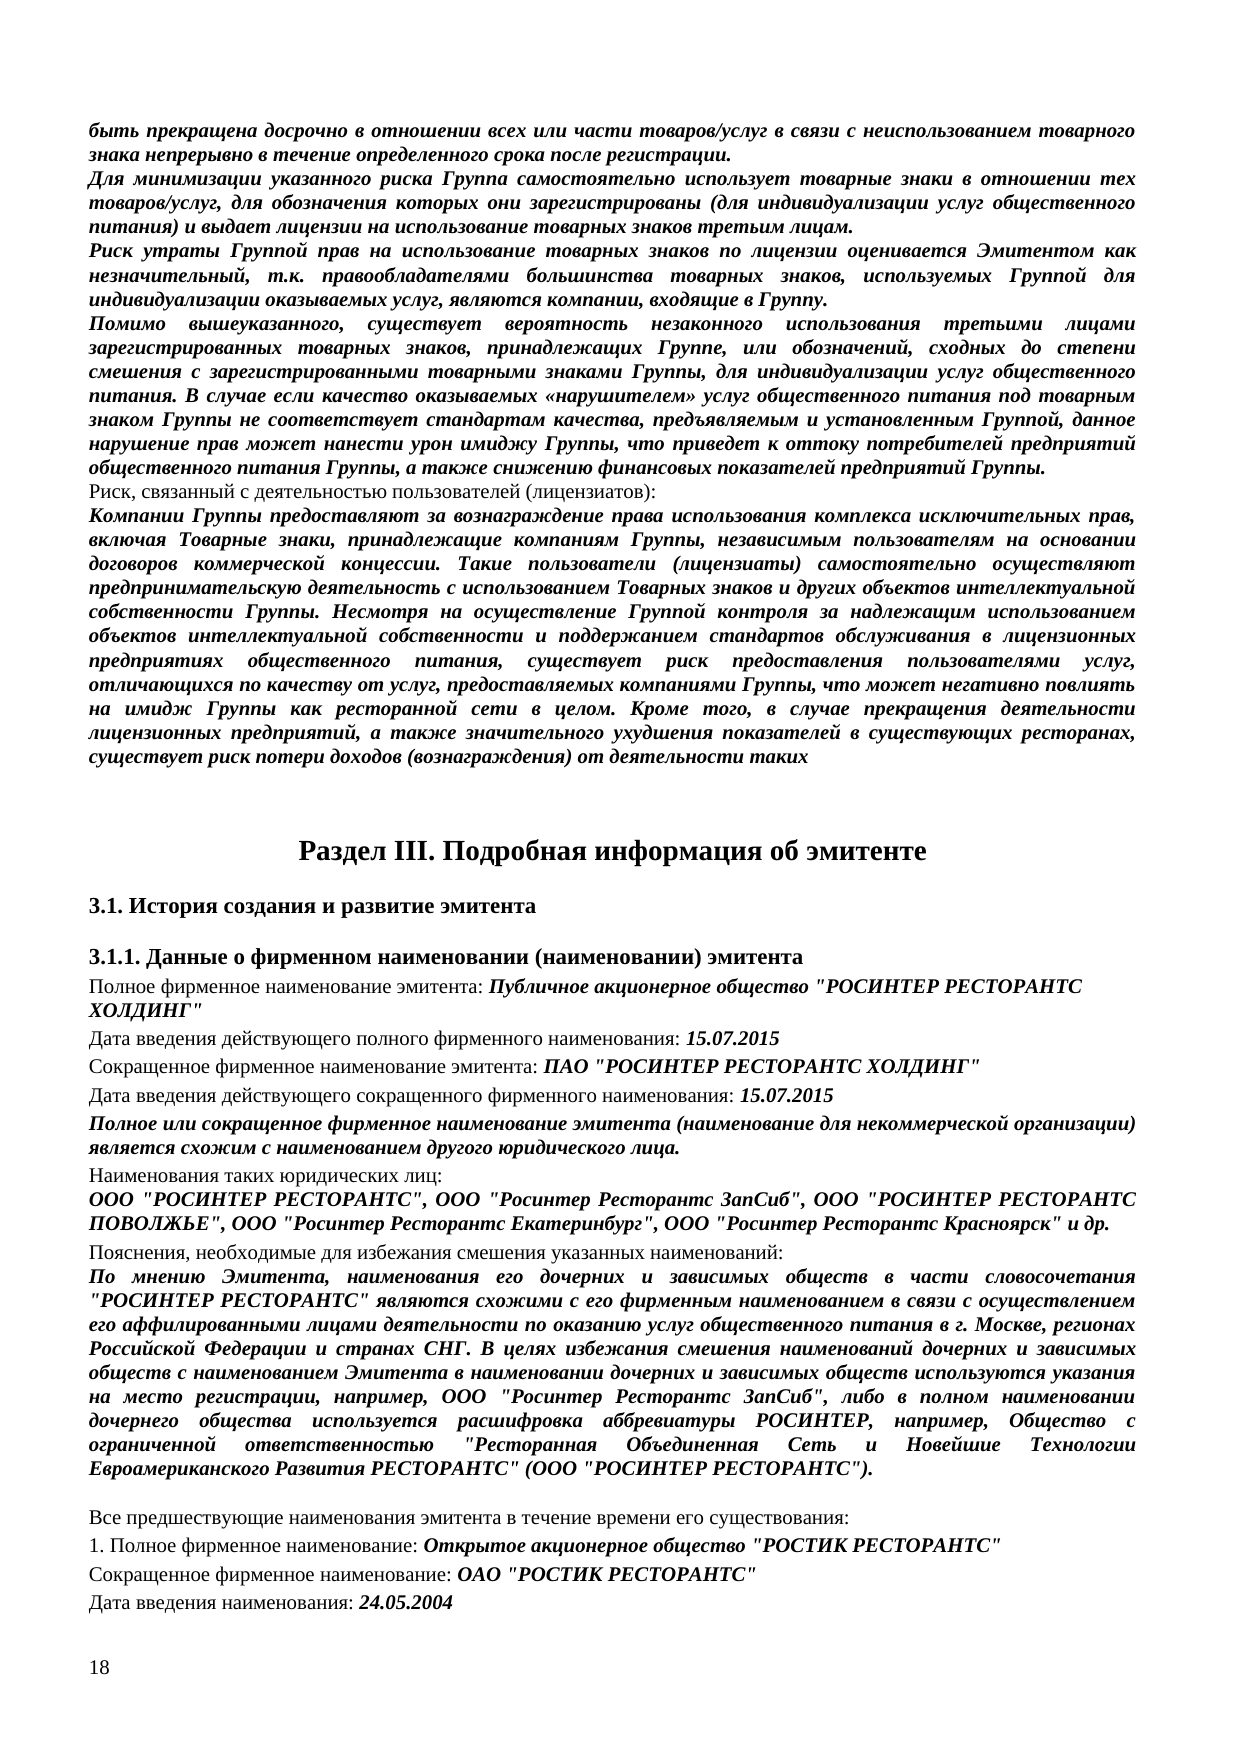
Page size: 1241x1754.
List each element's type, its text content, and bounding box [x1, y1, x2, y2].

text Дата введения действующего сокращенного фирменного наименования: 15.07.2015 [89, 1083, 1137, 1107]
text Дата введения наименования: 24.05.2004 [89, 1590, 1137, 1614]
text Наименования таких юридических лиц: ООО "РОСИНТЕР РЕСТОРАНТС", ООО "Росинтер Ресторантс ЗапСиб", ООО "РОСИНТЕР РЕСТОРАНТС ПОВОЛЖЬЕ", ООО "Росинтер Ресторантс Екатеринбург", ООО "Росинтер Ресторантс Красноярск" и др. [89, 1163, 1137, 1235]
text Все предшествующие наименования эмитента в течение времени его существования: [89, 1505, 1137, 1529]
text Полное фирменное наименование эмитента: Публичное акционерное общество "РОСИНТЕР РЕСТОРАНТС ХОЛДИНГ" [89, 974, 1137, 1022]
text Дата введения действующего полного фирменного наименования: 15.07.2015 [89, 1026, 1137, 1050]
subtitle 3.1.1. Данные о фирменном наименовании (наименовании) эмитента [89, 943, 1137, 970]
subtitle Раздел III. Подробная информация об эмитенте [89, 833, 1137, 867]
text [89, 118, 1137, 768]
text Полное или сокращенное фирменное наименование эмитента (наименование для некоммерческой организации) является схожим с наименованием другого юридического лица. [89, 1111, 1137, 1159]
subtitle 3.1. История создания и развитие эмитента [89, 892, 1137, 918]
text Сокращенное фирменное наименование эмитента: ПАО "РОСИНТЕР РЕСТОРАНТС ХОЛДИНГ" [89, 1054, 1137, 1078]
text 1. Полное фирменное наименование: Открытое акционерное общество "РОСТИК РЕСТОРАНТС" [89, 1533, 1137, 1557]
text Пояснения, необходимые для избежания смешения указанных наименований: По мнению Эмитента, наименования его дочерних и зависимых обществ в части словосочетания "РОСИНТЕР РЕСТОРАНТС" являются схожими с его фирменным наименованием в связи с осуществлением его аффилированными лицами деятельности по оказанию услуг общественного питания в г. Москве, регионах Российской Федерации и странах СНГ. В целях избежания смешения наименований дочерних и зависимых обществ с наименованием Эмитента в наименовании дочерних и зависимых обществ используются указания на место регистрации, например, ООО "Росинтер Ресторантс ЗапСиб", либо в полном наименовании дочернего общества используется расшифровка аббревиатуры РОСИНТЕР, например, Общество с ограниченной ответственностью "Ресторанная Объединенная Сеть и Новейшие Технологии Евроамериканского Развития РЕСТОРАНТС" (ООО "РОСИНТЕР РЕСТОРАНТС"). [89, 1239, 1137, 1480]
text Сокращенное фирменное наименование: ОАО "РОСТИК РЕСТОРАНТС" [89, 1562, 1137, 1586]
